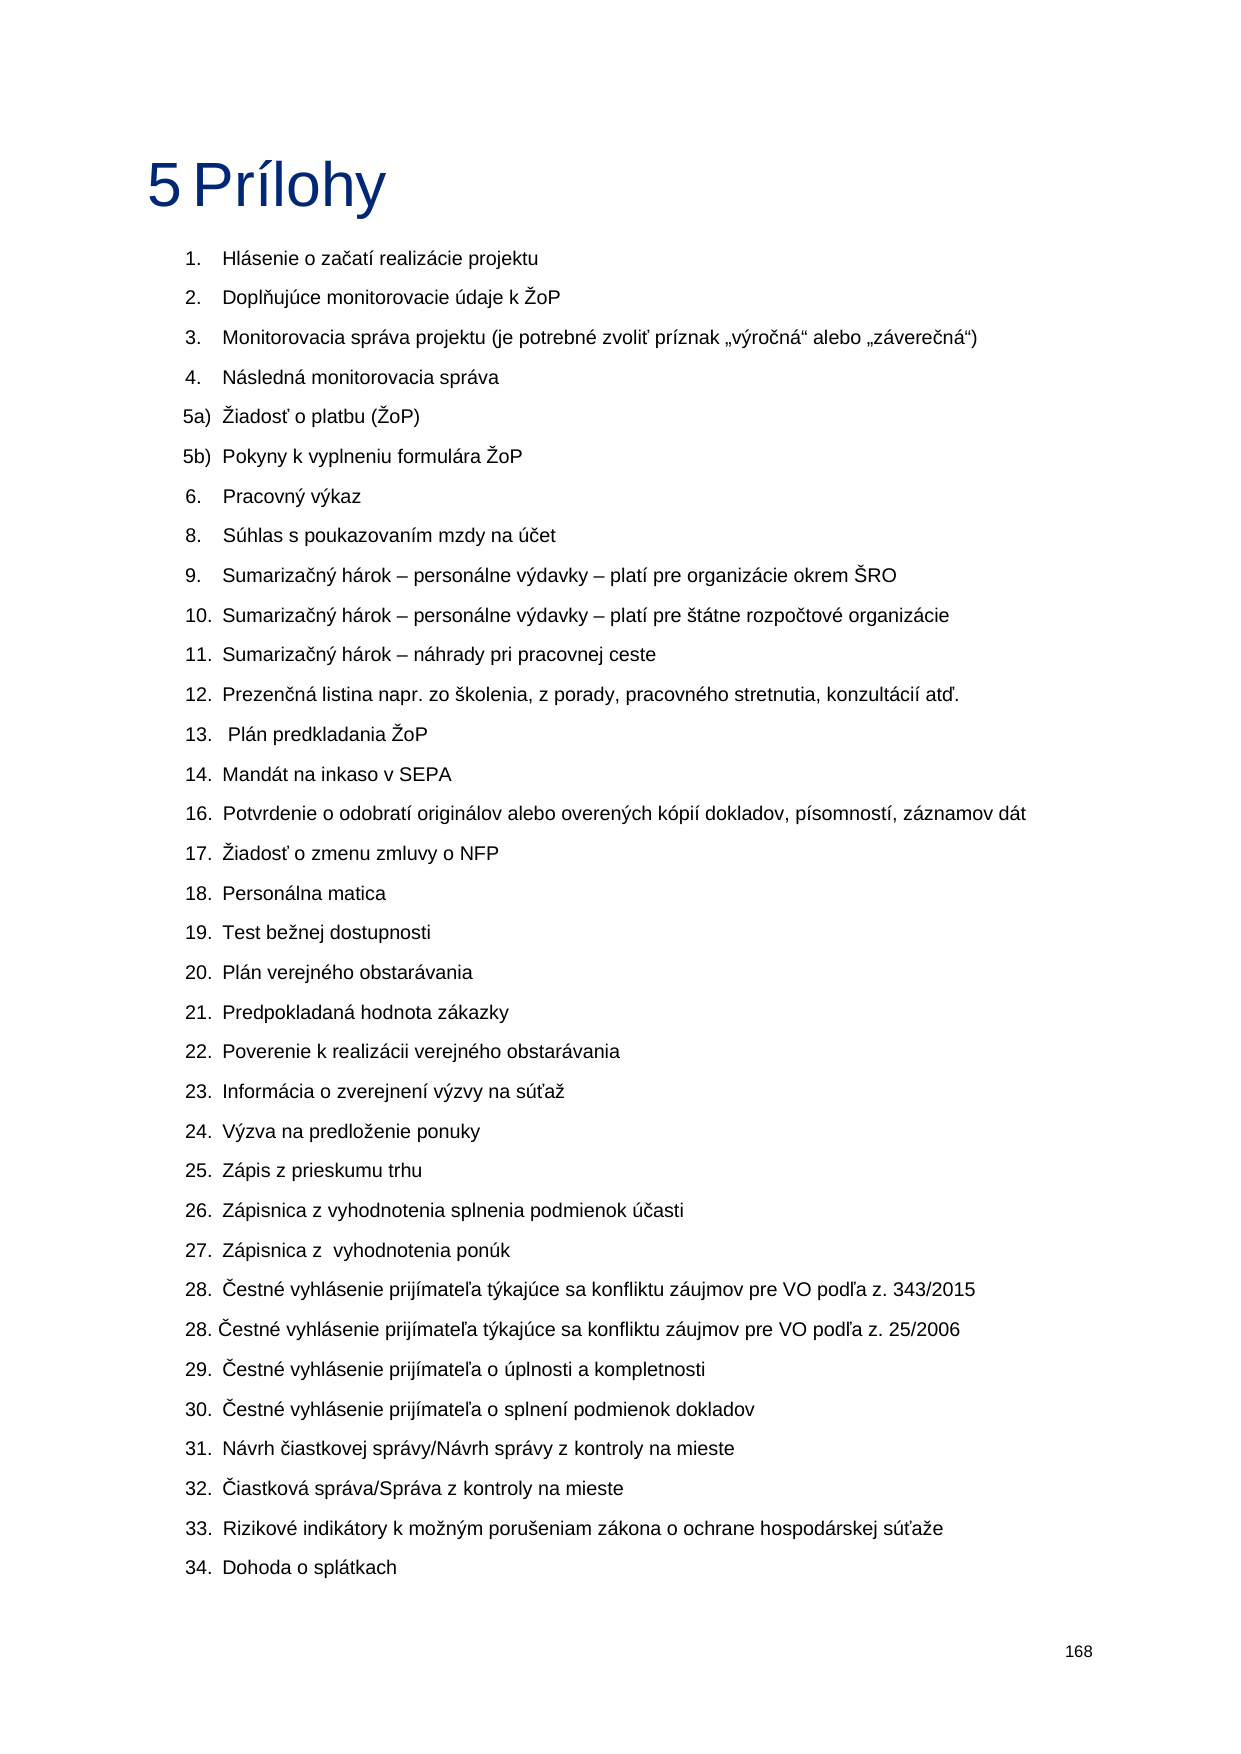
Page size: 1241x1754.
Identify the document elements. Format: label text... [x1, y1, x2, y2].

list Čestné vyhlásenie prijímateľa o úplnosti a kompletnosti [185, 1358, 1092, 1380]
text 5b) Pokyny k vyplneniu formulára ŽoP [177, 445, 1092, 468]
text 5a) Žiadosť o platbu (ŽoP) [177, 405, 1092, 428]
list Čestné vyhlásenie prijímateľa o splnení podmienok dokladov [185, 1397, 1092, 1420]
list Žiadosť o zmenu zmluvy o NFP [185, 842, 1092, 864]
list Plán verejného obstarávania [185, 961, 1092, 983]
list Informácia o zverejnení výzvy na súťaž [185, 1080, 1092, 1103]
list Pracovný výkaz [185, 484, 1092, 507]
list Rizikové indikátory k možným porušeniam zákona o ochrane hospodárskej súťaže [185, 1516, 1092, 1539]
list Plán predkladania ŽoP [185, 723, 1092, 745]
list Výzva na predloženie ponuky [185, 1119, 1092, 1142]
list Potvrdenie o odobratí originálov alebo overených kópií dokladov, písomností, záznamov dát [185, 802, 1092, 825]
list Zápis z prieskumu trhu [185, 1159, 1092, 1182]
list Sumarizačný hárok – personálne výdavky – platí pre štátne rozpočtové organizácie [185, 604, 1092, 626]
list Sumarizačný hárok – personálne výdavky – platí pre organizácie okrem ŠRO [185, 564, 1092, 587]
list Dohoda o splátkach [185, 1556, 1092, 1579]
list Monitorovacia správa projektu (je potrebné zvoliť príznak „výročná“ alebo „záverečná“) [185, 326, 1092, 348]
list Následná monitorovacia správa [185, 366, 1092, 388]
list Sumarizačný hárok – náhrady pri pracovnej ceste [185, 643, 1092, 666]
list Poverenie k realizácii verejného obstarávania [185, 1040, 1092, 1063]
list Mandát na inkaso v SEPA [185, 762, 1092, 785]
list Prezenčná listina napr. zo školenia, z porady, pracovného stretnutia, konzultácií atď. [185, 683, 1092, 706]
subtitle Prílohy [148, 148, 1092, 219]
list Doplňujúce monitorovacie údaje k ŽoP [185, 286, 1092, 309]
list Predpokladaná hodnota zákazky [185, 1001, 1092, 1023]
list Návrh čiastkovej správy/Návrh správy z kontroly na mieste [185, 1437, 1092, 1460]
list Personálna matica [185, 881, 1092, 904]
list Test bežnej dostupnosti [185, 921, 1092, 944]
list Zápisnica z vyhodnotenia ponúk [185, 1239, 1092, 1261]
list Súhlas s poukazovaním mzdy na účet [185, 524, 1092, 547]
list Čestné vyhlásenie prijímateľa týkajúce sa konfliktu záujmov pre VO podľa z. 343/2015 [185, 1278, 1092, 1301]
list Hlásenie o začatí realizácie projektu [185, 246, 1092, 269]
list Čiastková správa/Správa z kontroly na mieste [185, 1477, 1092, 1499]
list Zápisnica z vyhodnotenia splnenia podmienok účasti [185, 1199, 1092, 1222]
text 28. Čestné vyhlásenie prijímateľa týkajúce sa konfliktu záujmov pre VO podľa z. 25/2006 [185, 1318, 1092, 1341]
